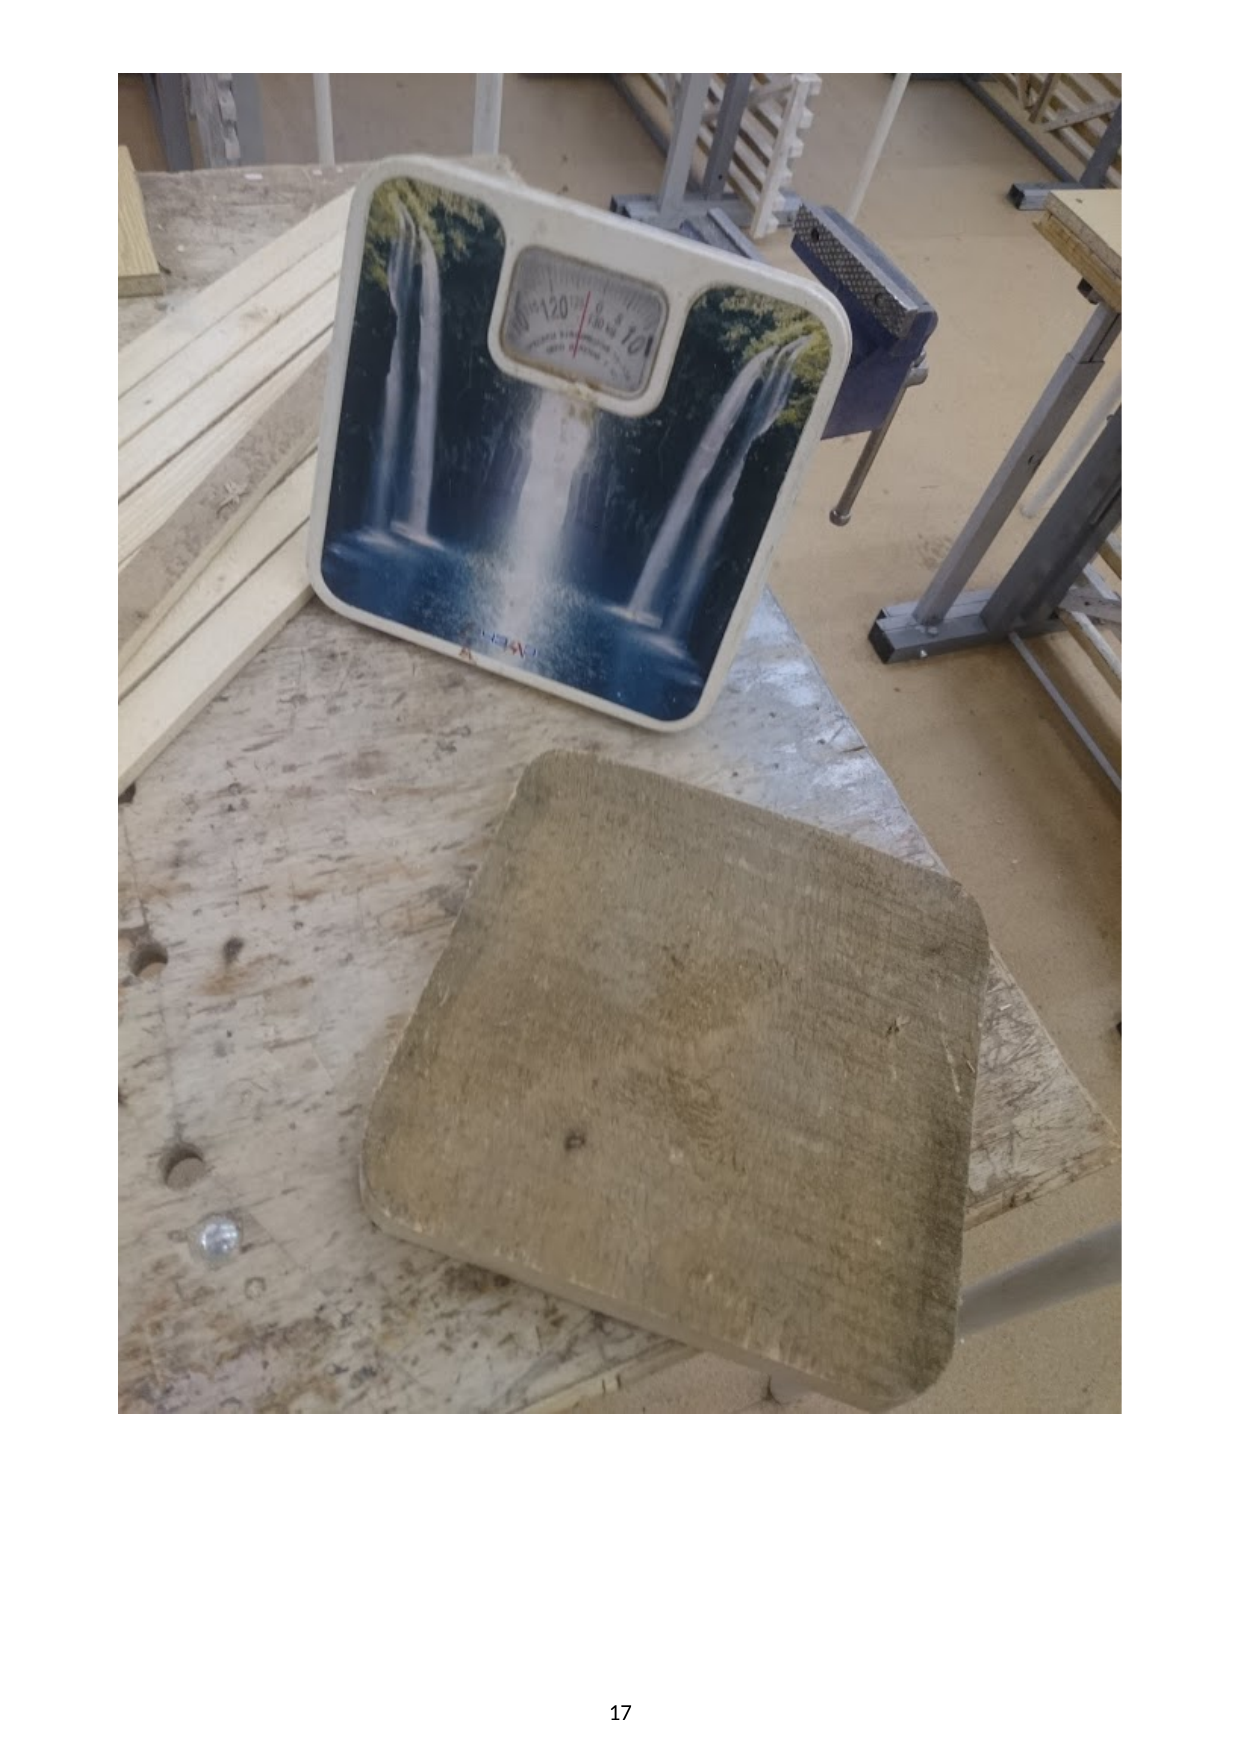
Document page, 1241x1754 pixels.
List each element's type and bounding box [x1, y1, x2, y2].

picture [118, 73, 1122, 1414]
